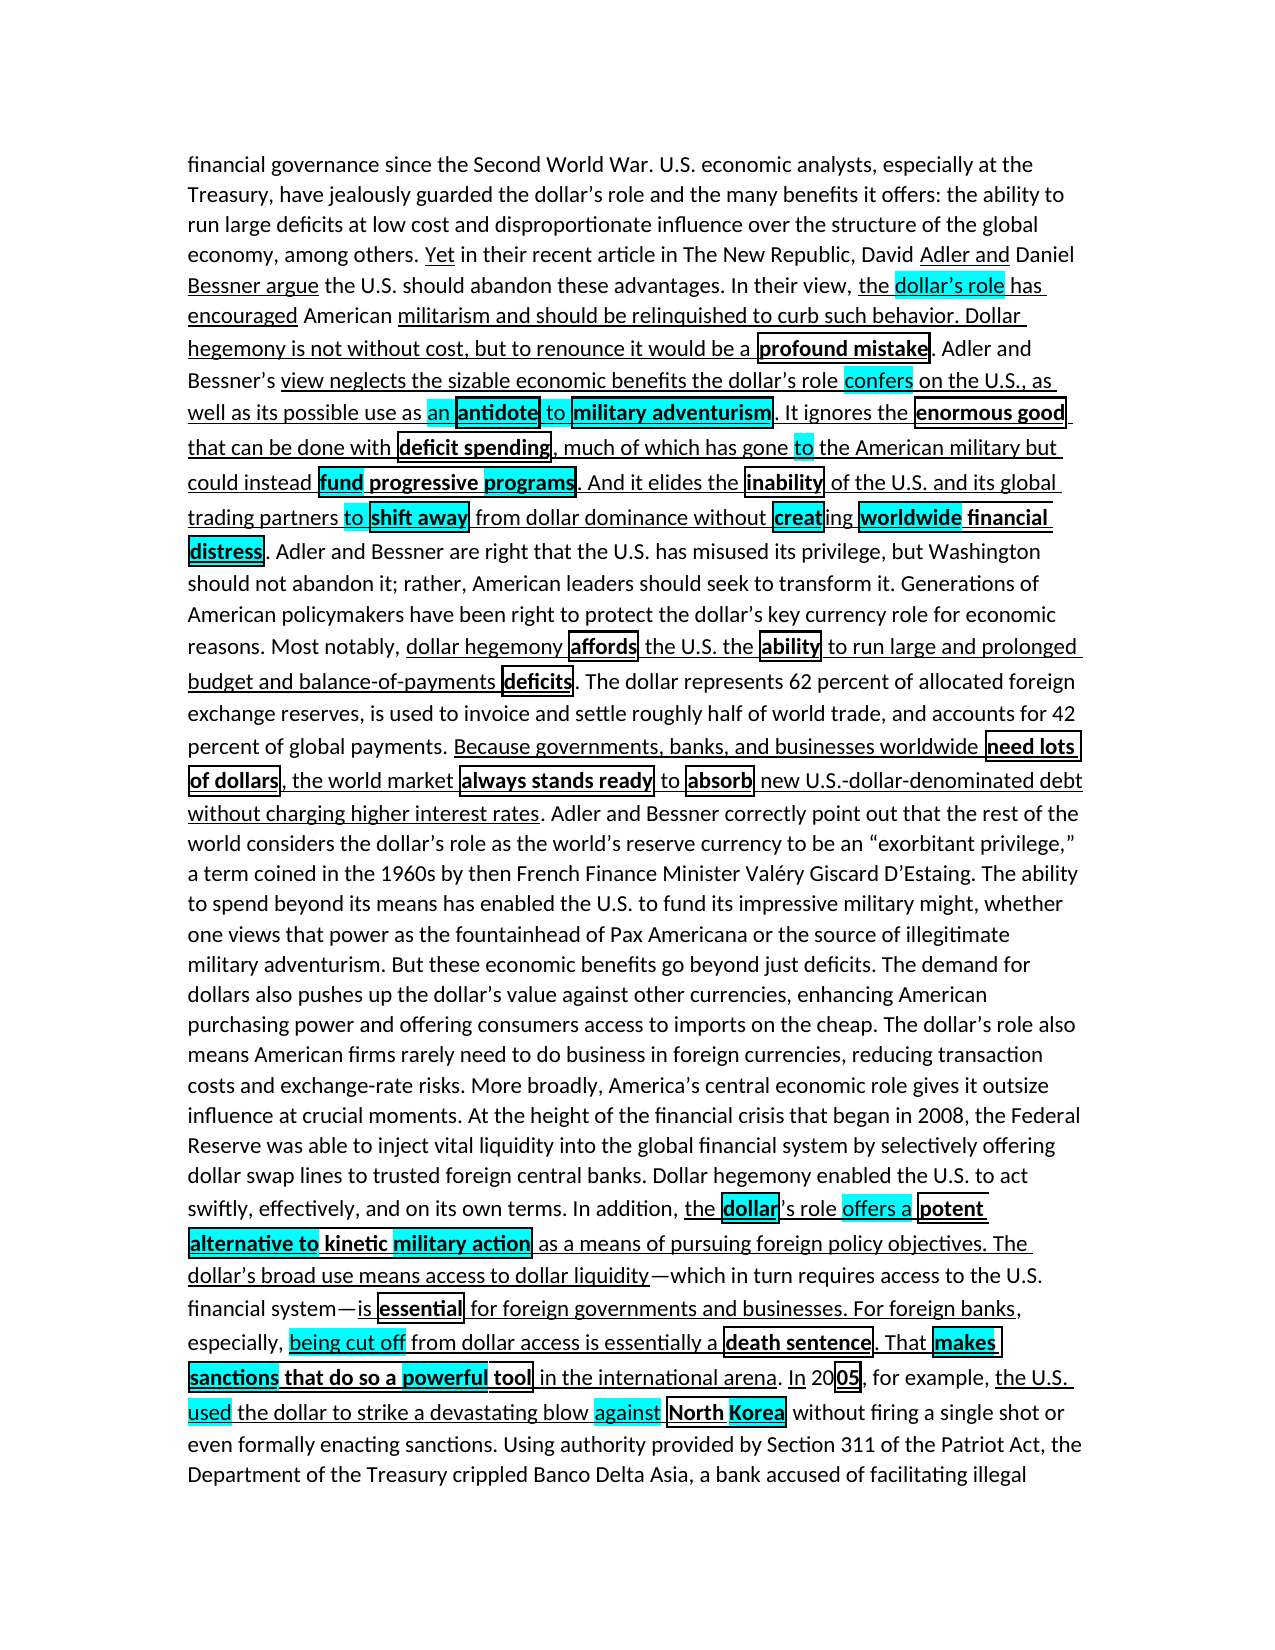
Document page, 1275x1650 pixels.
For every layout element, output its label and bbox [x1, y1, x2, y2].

text [187, 150, 1087, 1488]
